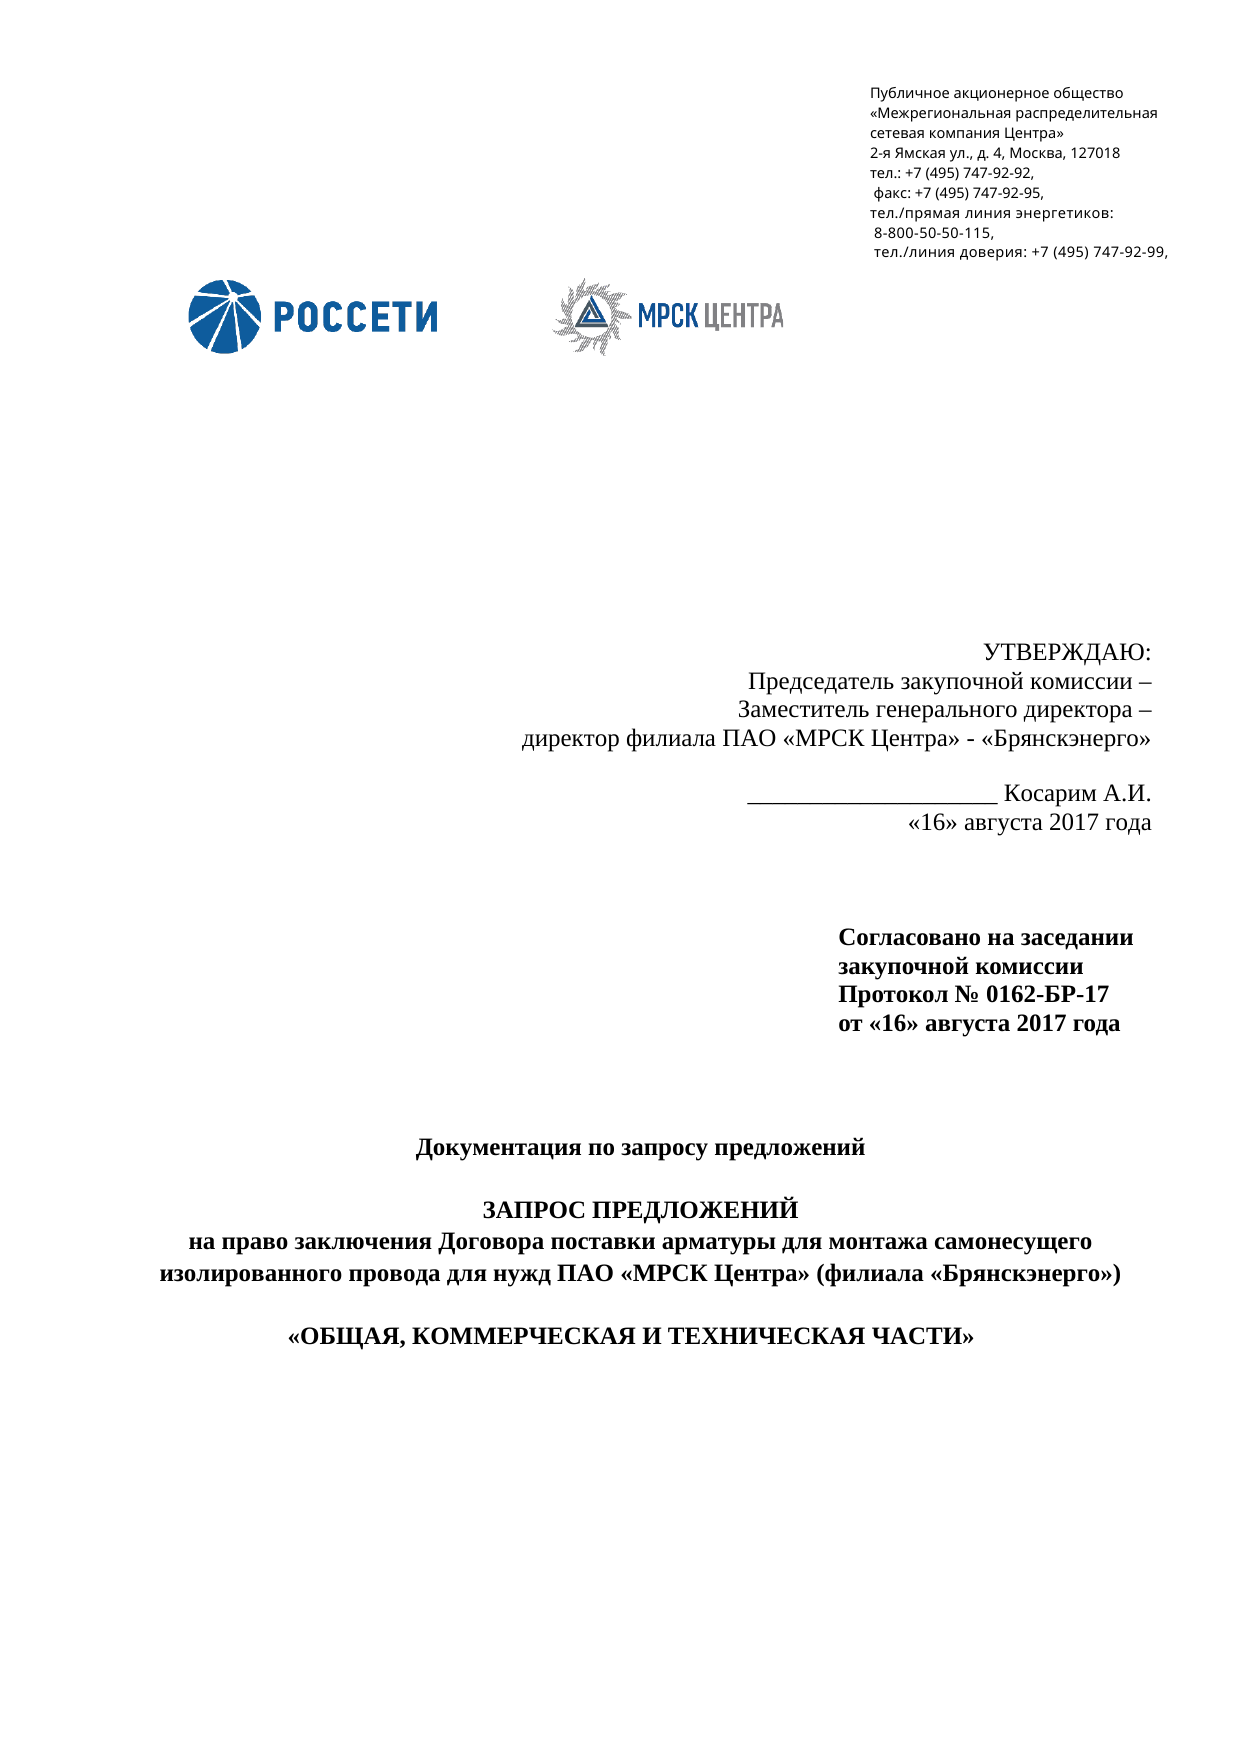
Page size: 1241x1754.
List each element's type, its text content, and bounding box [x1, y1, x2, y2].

text Заместитель генерального директора – [129, 694, 1152, 723]
text ЗАПРОС ПРЕДЛОЖЕНИЙ [129, 1195, 1152, 1224]
text закупочной комиссии [838, 951, 1152, 979]
text УТВЕРЖДАЮ: [720, 637, 1152, 666]
text Согласовано на заседании [838, 922, 1152, 951]
text Документация по запросу предложений [129, 1132, 1152, 1161]
text от «16» августа 2017 года [838, 1008, 1152, 1037]
text «16» августа 2017 года [129, 807, 1152, 836]
text Председатель закупочной комиссии – [129, 666, 1152, 694]
text на право заключения Договора поставки арматуры для монтажа самонесущего изолированного провода для нужд ПАО «МРСК Центра» (филиала «Брянскэнерго») [129, 1226, 1152, 1287]
text Протокол № 0162-БР-17 [838, 979, 1152, 1008]
text «ОБЩАЯ, КОММЕРЧЕСКАЯ и техническая ЧАСТИ» [73, 1321, 1183, 1350]
text ____________________ Косарим А.И. [129, 778, 1152, 807]
text директор филиала ПАО «МРСК Центра» - «Брянскэнерго» [129, 723, 1152, 752]
picture [188, 278, 784, 356]
